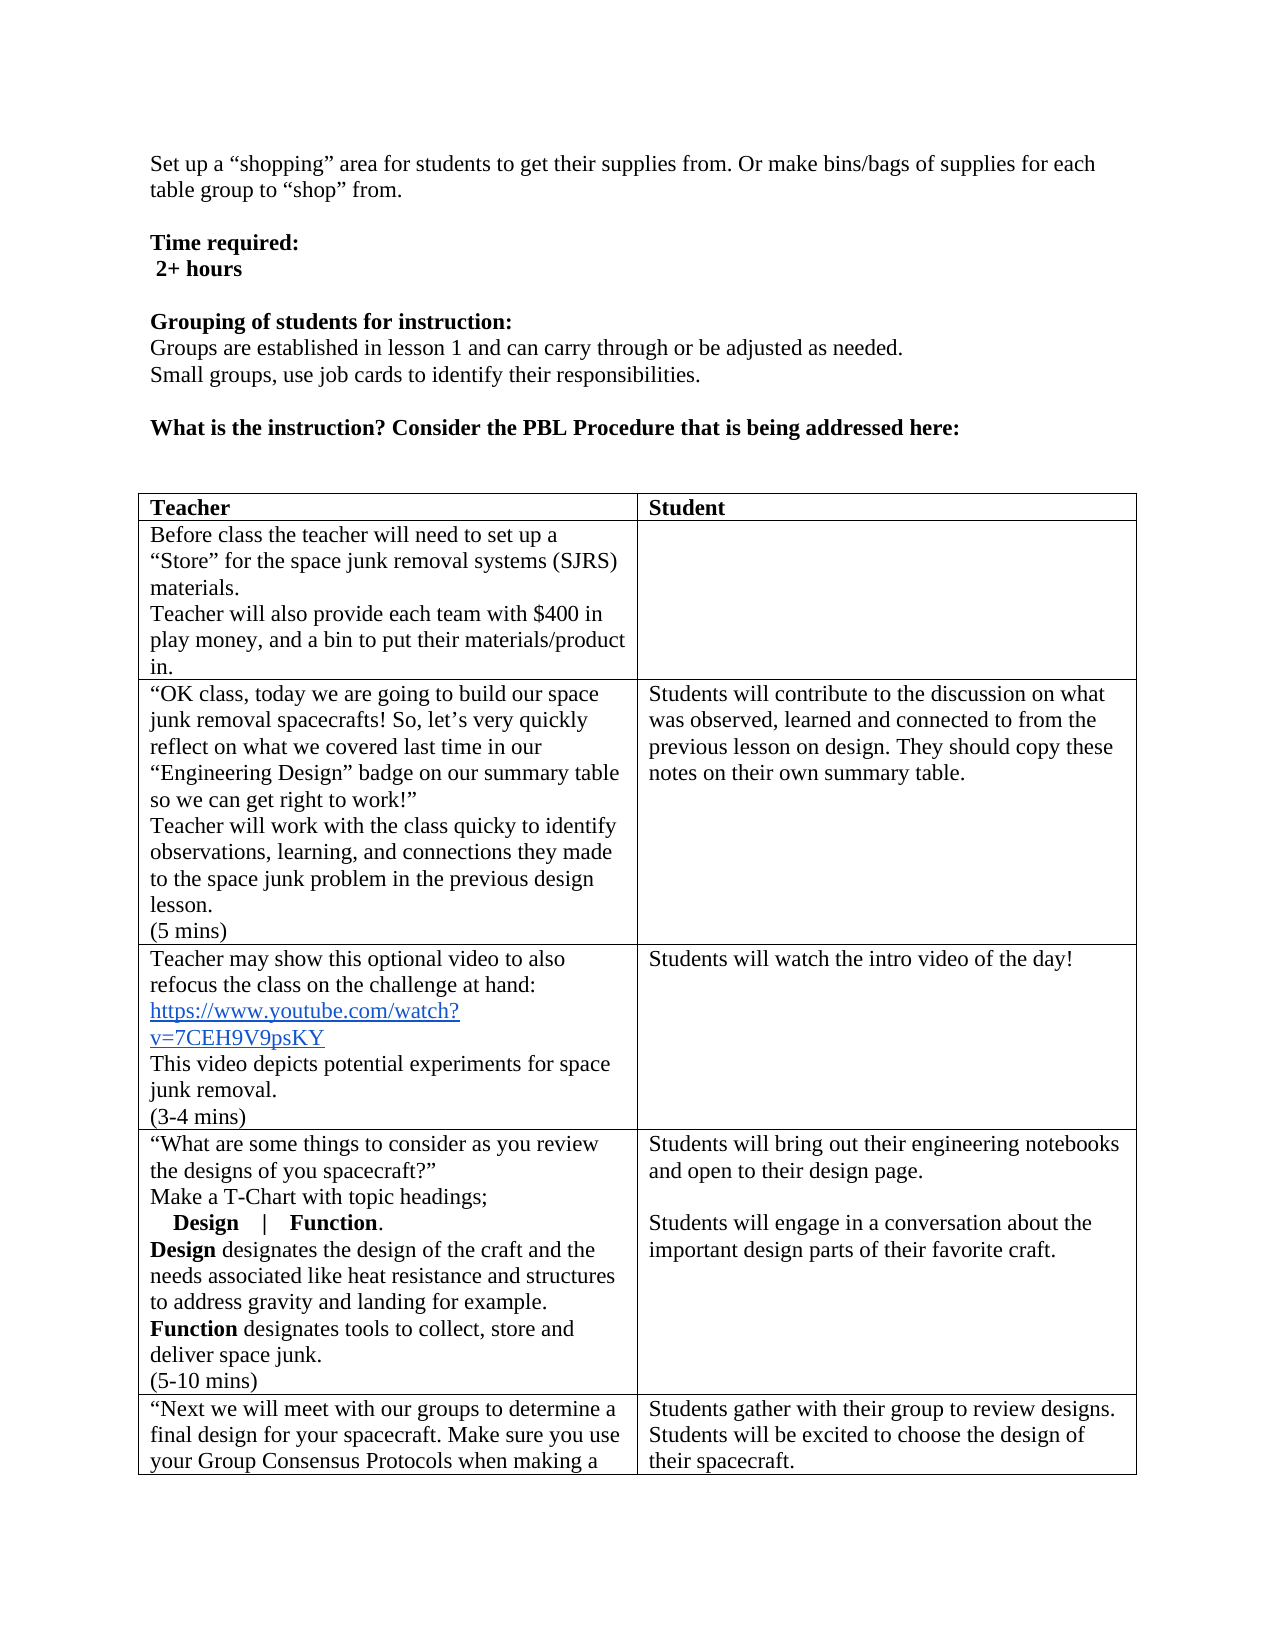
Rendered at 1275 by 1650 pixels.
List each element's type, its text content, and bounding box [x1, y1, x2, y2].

text Set up a “shopping” area for students to get their supplies from. Or make bins/bags of supplies for each table group to “shop” from. [150, 150, 1125, 203]
table_cell Teacher may show this optional video to also refocus the class on the challenge at hand: https://www.youtube.com/watch?v=7CEH9V9psKY This video depicts potential experiments for space junk removal. (3-4 mins) [139, 945, 637, 1129]
text Time required: [150, 229, 1125, 255]
table_cell “What are some things to consider as you review the designs of you spacecraft?” Make a T-Chart with topic headings; Design | Function. Design designates the design of the craft and the needs associated like heat resistance and structures to address gravity and landing for example. Function designates tools to collect, store and deliver space junk. (5-10 mins) [139, 1130, 637, 1394]
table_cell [139, 1395, 637, 1474]
table_cell Students will bring out their engineering notebooks and open to their design page. Students will engage in a conversation about the important design parts of their favorite craft. [638, 1130, 1136, 1394]
table_cell Students will contribute to the discussion on what was observed, learned and connected to from the previous lesson on design. They should copy these notes on their own summary table. [638, 680, 1136, 944]
text What is the instruction? Consider the PBL Procedure that is being addressed here: [150, 413, 1125, 440]
table_header Student [638, 494, 1136, 520]
table_cell Students will watch the intro video of the day! [638, 945, 1136, 1129]
table_cell “OK class, today we are going to build our space junk removal spacecrafts! So, let’s very quickly reflect on what we covered last time in our “Engineering Design” badge on our summary table so we can get right to work!” Teacher will work with the class quicky to identify observations, learning, and connections they made to the space junk problem in the previous design lesson. (5 mins) [139, 680, 637, 944]
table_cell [638, 1395, 1136, 1474]
table_header Teacher [139, 494, 637, 520]
text Small groups, use job cards to identify their responsibilities. [150, 361, 1125, 387]
text 2+ hours [150, 255, 1125, 282]
table_cell Before class the teacher will need to set up a “Store” for the space junk removal systems (SJRS) materials. Teacher will also provide each team with $400 in play money, and a bin to put their materials/product in. [139, 521, 637, 679]
text Groups are established in lesson 1 and can carry through or be adjusted as needed. [150, 334, 1125, 361]
table_cell [638, 521, 1136, 679]
text Grouping of students for instruction: [150, 308, 1125, 334]
